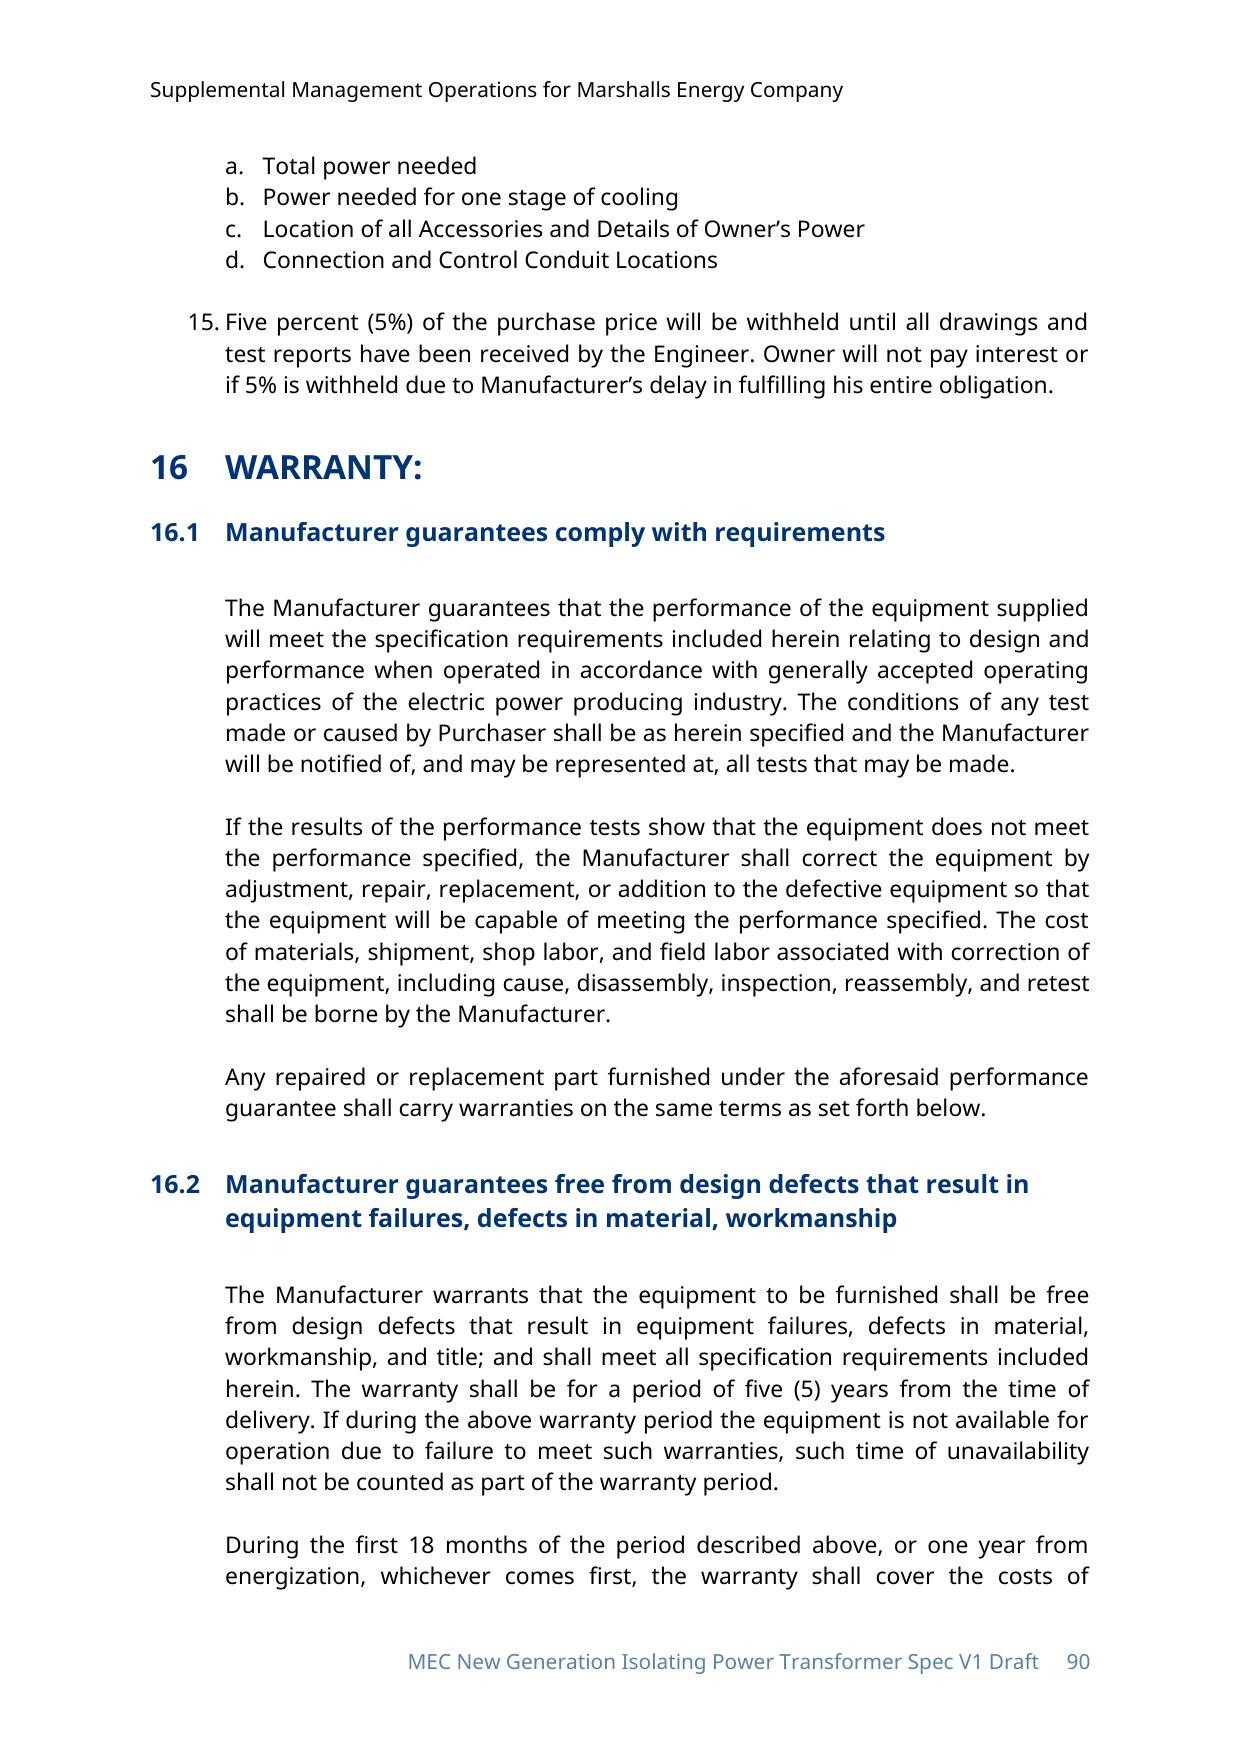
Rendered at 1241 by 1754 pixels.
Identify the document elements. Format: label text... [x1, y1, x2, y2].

list Power needed for one stage of cooling [225, 181, 1090, 212]
list Connection and Control Conduit Locations [225, 244, 1090, 275]
subtitle WARRANTY: [150, 444, 1090, 489]
list Location of all Accessories and Details of Owner’s Power [225, 212, 1090, 244]
list Total power needed [225, 150, 1090, 181]
text The Manufacturer guarantees that the performance of the equipment supplied will meet the specification requirements included herein relating to design and performance when operated in accordance with generally accepted operating practices of the electric power producing industry. The conditions of any test made or caused by Purchaser shall be as herein specified and the Manufacturer will be notified of, and may be represented at, all tests that may be made. [225, 592, 1090, 779]
list Five percent (5%) of the purchase price will be withheld until all drawings and test reports have been received by the Engineer. Owner will not pay interest or if 5% is withheld due to Manufacturer’s delay in fulfilling his entire obligation. [187, 306, 1090, 400]
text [225, 1529, 1090, 1591]
text Any repaired or replacement part furnished under the aforesaid performance guarantee shall carry warranties on the same terms as set forth below. [225, 1061, 1090, 1123]
subtitle Manufacturer guarantees free from design defects that result in equipment failures, defects in material, workmanship [150, 1167, 1090, 1235]
subtitle Manufacturer guarantees comply with requirements [150, 514, 1090, 548]
text The Manufacturer warrants that the equipment to be furnished shall be free from design defects that result in equipment failures, defects in material, workmanship, and title; and shall meet all specification requirements included herein. The warranty shall be for a period of five (5) years from the time of delivery. If during the above warranty period the equipment is not available for operation due to failure to meet such warranties, such time of unavailability shall not be counted as part of the warranty period. [225, 1279, 1090, 1498]
text If the results of the performance tests show that the equipment does not meet the performance specified, the Manufacturer shall correct the equipment by adjustment, repair, replacement, or addition to the defective equipment so that the equipment will be capable of meeting the performance specified. The cost of materials, shipment, shop labor, and field labor associated with correction of the equipment, including cause, disassembly, inspection, reassembly, and retest shall be borne by the Manufacturer. [225, 811, 1090, 1029]
